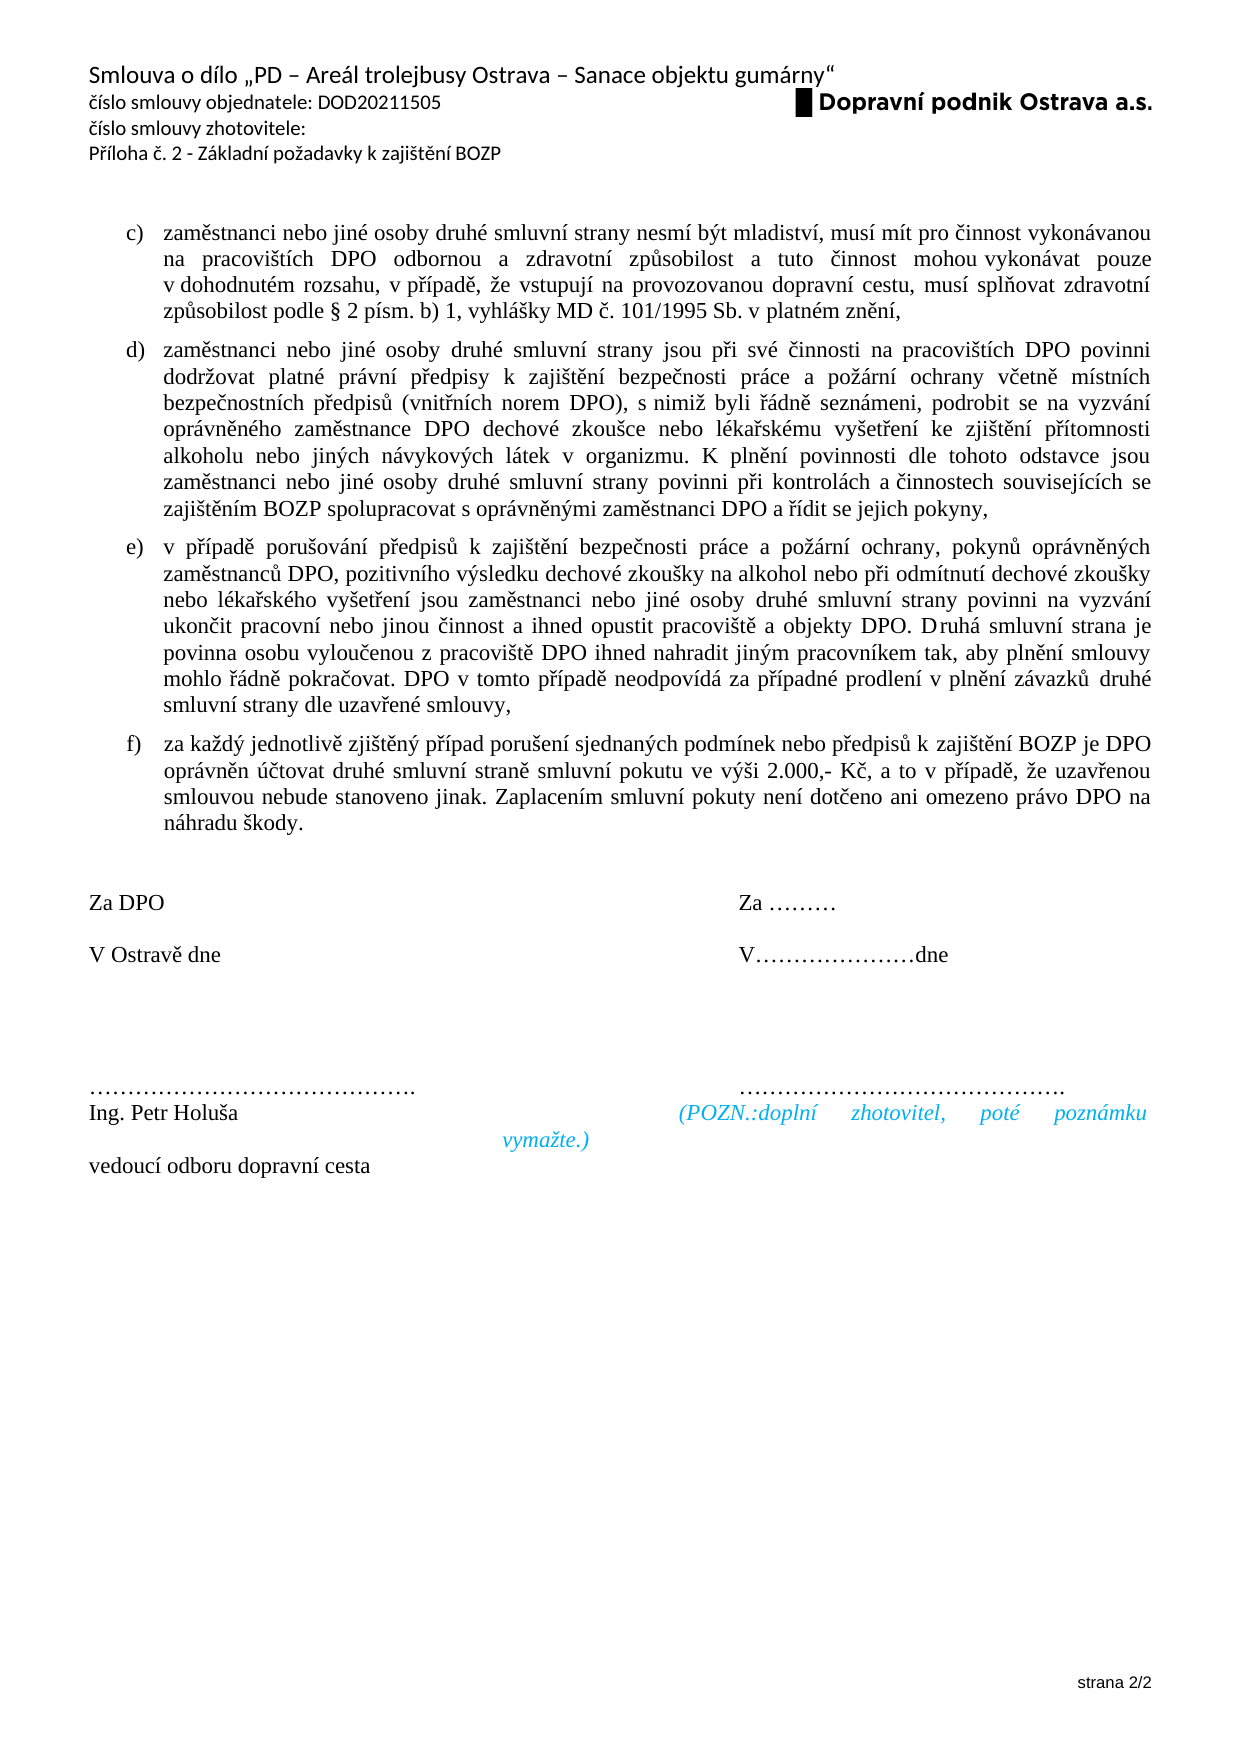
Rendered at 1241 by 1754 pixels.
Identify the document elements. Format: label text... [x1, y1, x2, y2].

text V Ostravě dne V…………………dne [89, 941, 1152, 968]
text f) za každý jednotlivě zjištěný případ porušení sjednaných podmínek nebo předpisů k zajištění BOZP je DPO oprávněn účtovat druhé smluvní straně smluvní pokutu ve výši 2.000,- Kč, a to v případě, že uzavřenou smlouvou nebude stanoveno jinak. Zaplacením smluvní pokuty není dotčeno ani omezeno právo DPO na náhradu škody. [126, 730, 1152, 836]
text ……………………………………. ……………………………………. [89, 1073, 1152, 1099]
text vedoucí odboru dopravní cesta [89, 1152, 1149, 1178]
list zaměstnanci nebo jiné osoby druhé smluvní strany jsou při své činnosti na pracovištích DPO povinni dodržovat platné právní předpisy k zajištění bezpečnosti práce a požární ochrany včetně místních bezpečnostních předpisů (vnitřních norem DPO), s nimiž byli řádně seznámeni, podrobit se na vyzvání oprávněného zaměstnance DPO dechové zkoušce nebo lékařskému vyšetření ke zjištění přítomnosti alkoholu nebo jiných návykových látek v organizmu. K plnění povinnosti dle tohoto odstavce jsou zaměstnanci nebo jiné osoby druhé smluvní strany povinni při kontrolách a činnostech souvisejících se zajištěním BOZP spolupracovat s oprávněnými zaměstnanci DPO a řídit se jejich pokyny, [126, 336, 1152, 521]
text e) v případě porušování předpisů k zajištění bezpečnosti práce a požární ochrany, pokynů oprávněných zaměstnanců DPO, pozitivního výsledku dechové zkoušky na alkohol nebo při odmítnutí dechové zkoušky nebo lékařského vyšetření jsou zaměstnanci nebo jiné osoby druhé smluvní strany povinni na vyzvání ukončit pracovní nebo jinou činnost a ihned opustit pracoviště a objekty DPO. Druhá smluvní strana je povinna osobu vyloučenou z pracoviště DPO ihned nahradit jiným pracovníkem tak, aby plnění smlouvy mohlo řádně pokračovat. DPO v tomto případě neodpovídá za případné prodlení v plnění závazků druhé smluvní strany dle uzavřené smlouvy, [126, 533, 1152, 718]
picture [795, 88, 1152, 117]
text c) zaměstnanci nebo jiné osoby druhé smluvní strany nesmí být mladiství, musí mít pro činnost vykonávanou na pracovištích DPO odbornou a zdravotní způsobilost a tuto činnost mohou vykonávat pouze v dohodnutém rozsahu, v případě, že vstupují na provozovanou dopravní cestu, musí splňovat zdravotní způsobilost podle § 2 písm. b) 1, vyhlášky MD č. 101/1995 Sb. v platném znění, [126, 218, 1152, 324]
text Za DPO Za ……… [89, 888, 1152, 915]
text Ing. Petr Holuša (POZN.:doplní zhotovitel, poté poznámku vymažte.) [89, 1099, 1149, 1152]
